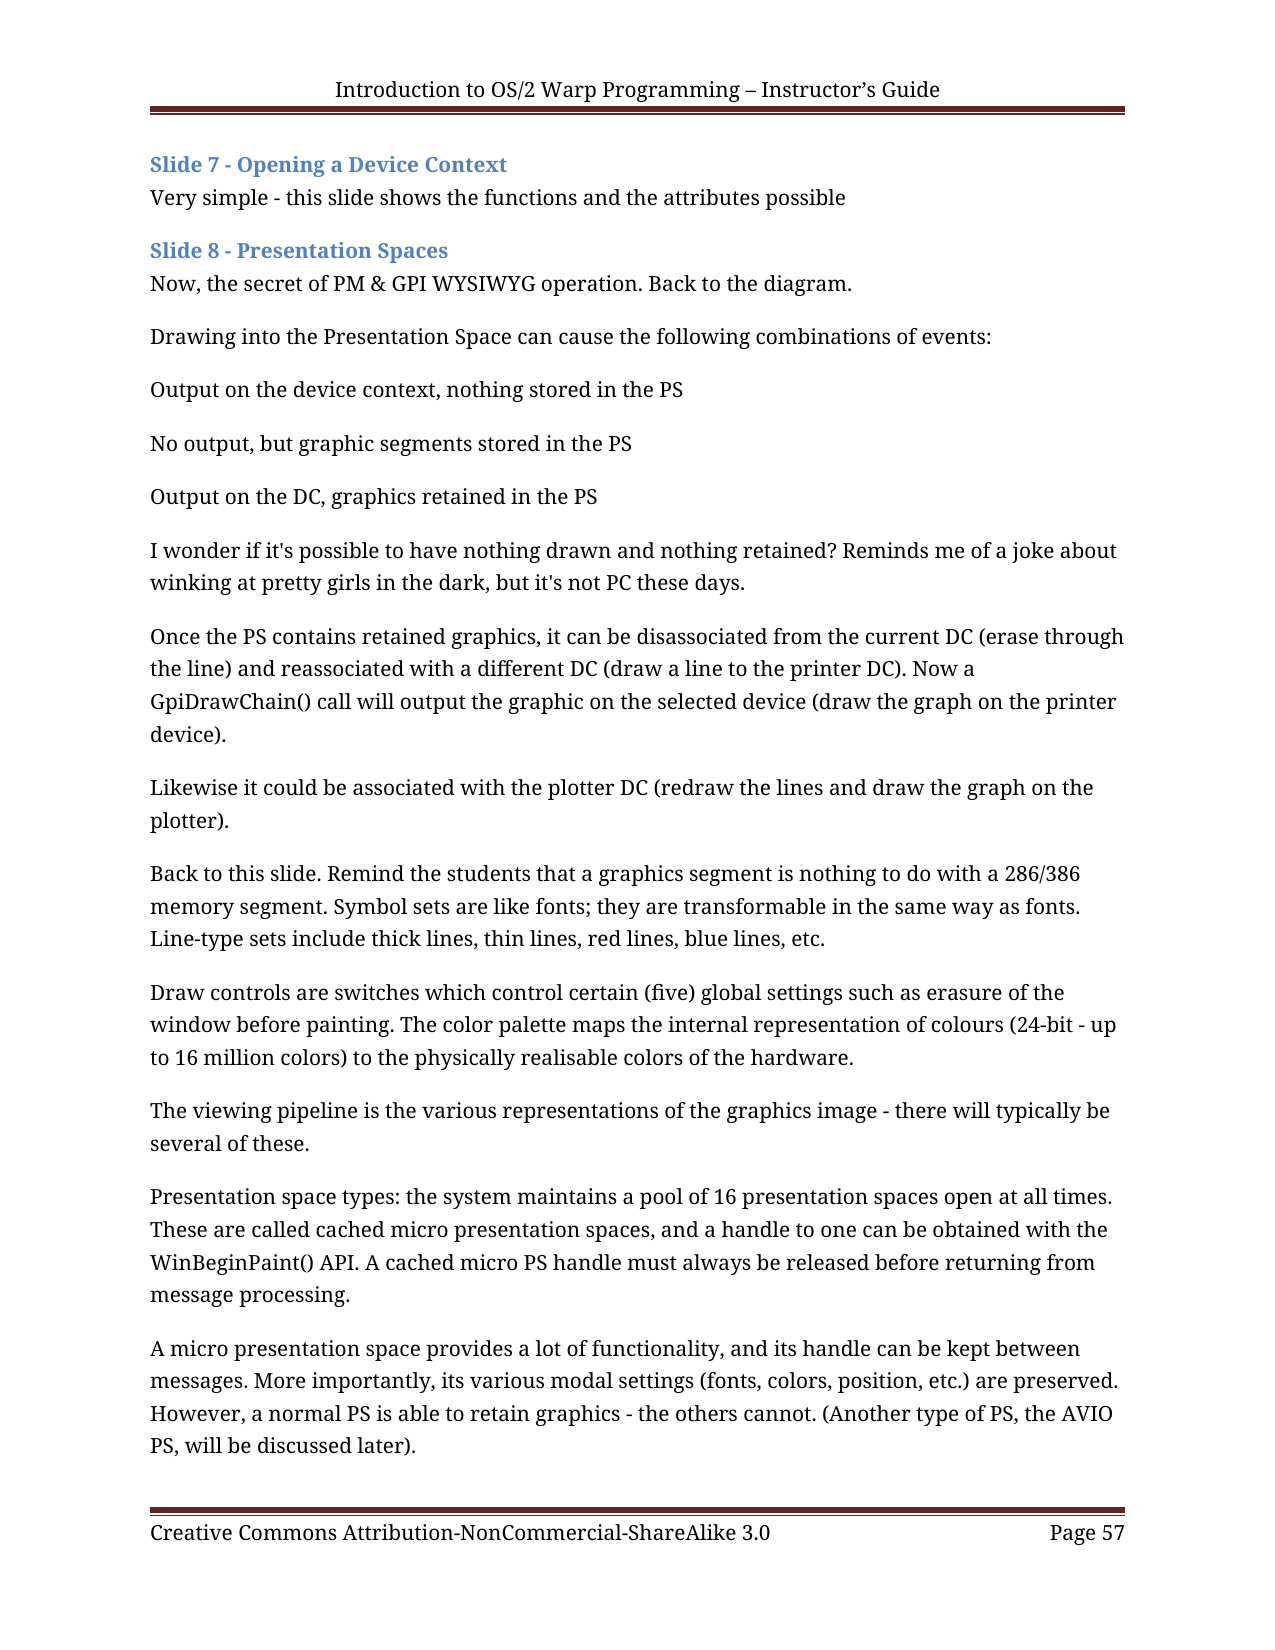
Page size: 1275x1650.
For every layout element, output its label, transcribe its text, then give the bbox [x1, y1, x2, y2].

text The viewing pipeline is the various representations of the graphics image - there will typically be several of these. [150, 1096, 1125, 1157]
text Output on the DC, graphics retained in the PS [150, 482, 1125, 511]
text A micro presentation space provides a lot of functionality, and its handle can be kept between messages. More importantly, its various modal settings (fonts, colors, position, etc.) are preserved. However, a normal PS is able to retain graphics - the others cannot. (Another type of PS, the AVIO PS, will be discussed later). [150, 1334, 1125, 1460]
text Output on the device context, nothing stored in the PS [150, 376, 1125, 404]
text Drawing into the Presentation Space can cause the following combinations of events: [150, 322, 1125, 351]
text Draw controls are switches which control certain (five) global settings such as erasure of the window before painting. The color palette maps the internal representation of colours (24-bit - up to 16 million colors) to the physically realisable colors of the hardware. [150, 978, 1125, 1071]
text Once the PS contains retained graphics, it can be disassociated from the current DC (erase through the line) and reassociated with a different DC (draw a line to the printer DC). Now a GpiDrawChain() call will output the graphic on the selected device (draw the graph on the printer device). [150, 622, 1125, 748]
text Presentation space types: the system maintains a pool of 16 presentation spaces open at all times. These are called cached micro presentation spaces, and a handle to one can be obtained with the WinBeginPaint() API. A cached micro PS handle must always be released before returning from message processing. [150, 1182, 1125, 1309]
text No output, but graphic segments stored in the PS [150, 429, 1125, 457]
text Very simple - this slide shows the functions and the attributes possible [150, 183, 1125, 211]
subtitle Slide 8 - Presentation Spaces [150, 236, 1125, 264]
text Likewise it could be associated with the plotter DC (redraw the lines and draw the graph on the plotter). [150, 773, 1125, 834]
text Back to this slide. Remind the students that a graphics segment is nothing to do with a 286/386 memory segment. Symbol sets are like fonts; they are transformable in the same way as fonts. Line-type sets include thick lines, thin lines, red lines, blue lines, etc. [150, 859, 1125, 953]
text I wonder if it's possible to have nothing drawn and nothing retained? Reminds me of a joke about winking at pretty girls in the dark, but it's not PC these days. [150, 536, 1125, 597]
subtitle Slide 7 - Opening a Device Context [150, 150, 1125, 178]
text Now, the secret of PM & GPI WYSIWYG operation. Back to the diagram. [150, 269, 1125, 297]
